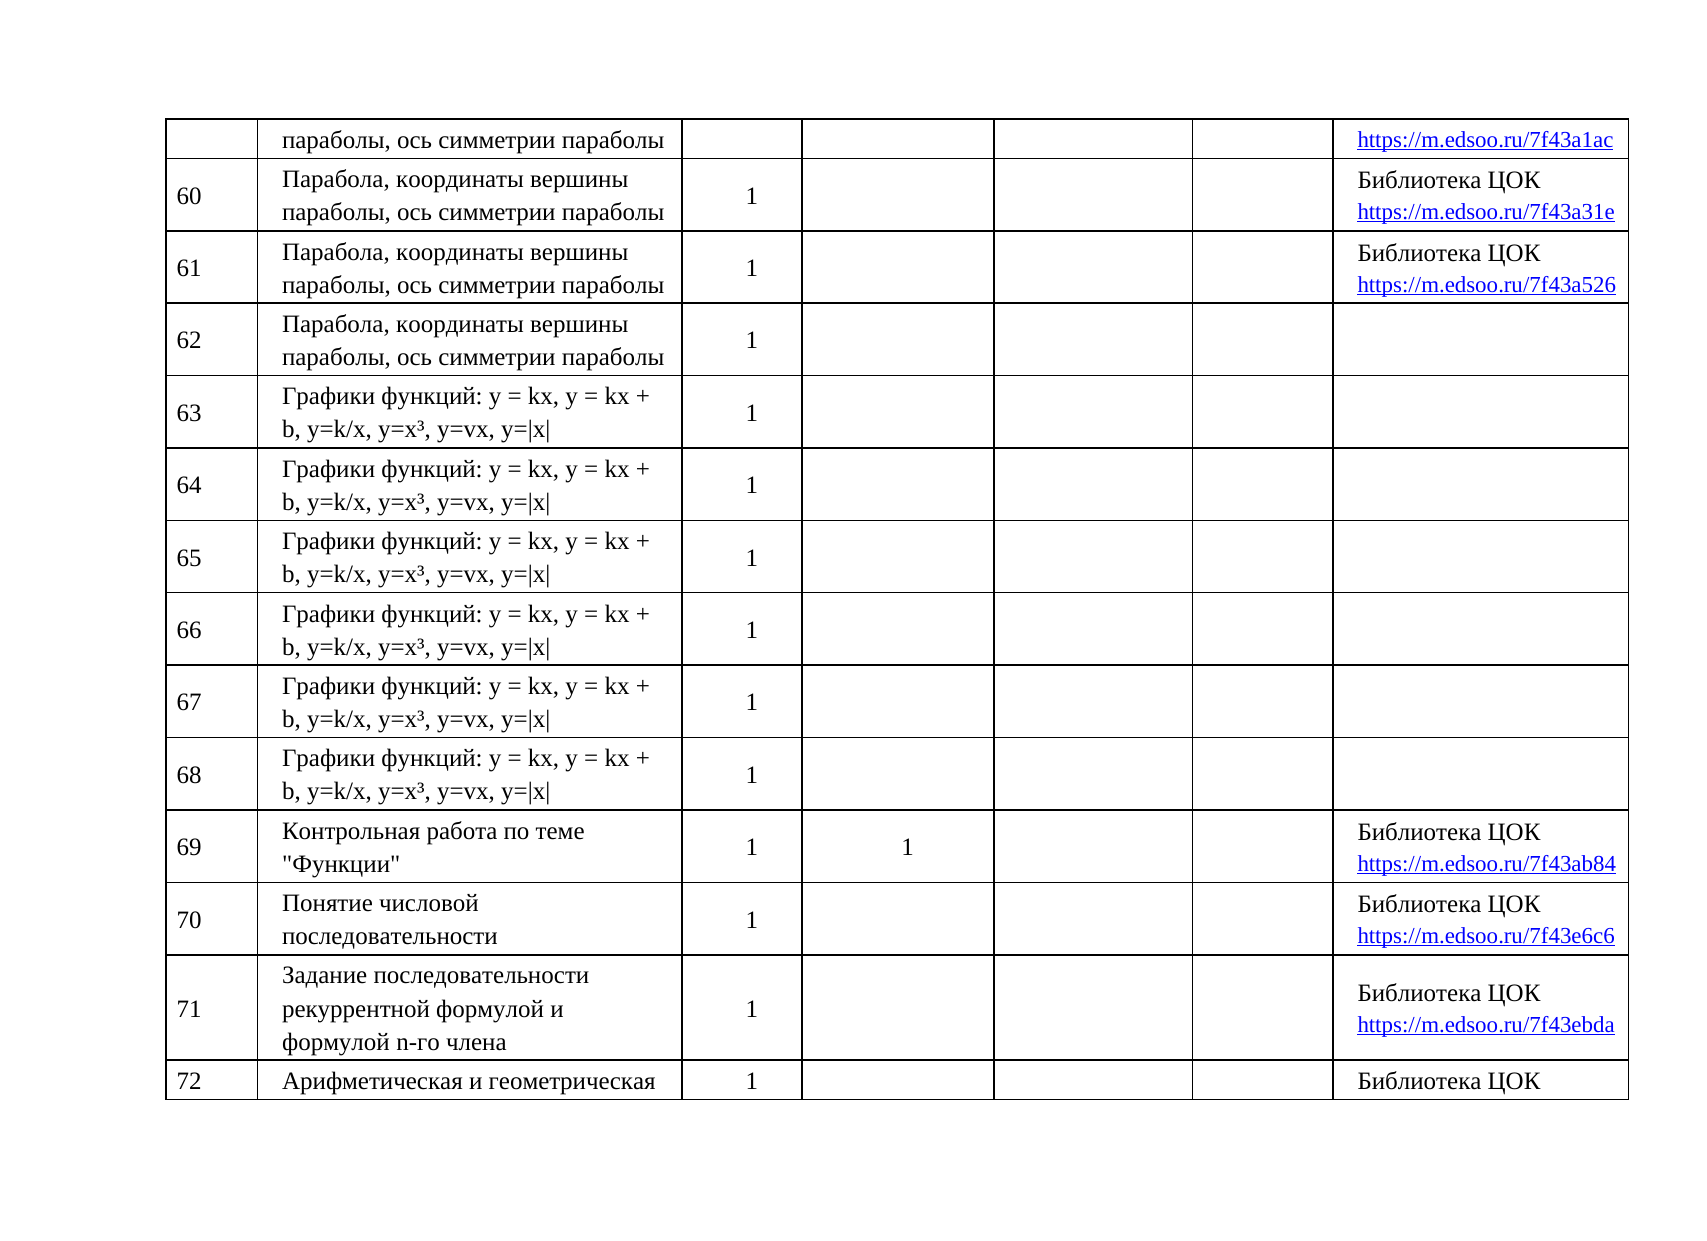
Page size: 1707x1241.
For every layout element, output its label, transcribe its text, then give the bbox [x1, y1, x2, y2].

table_cell 1 [683, 883, 801, 954]
table_cell [1193, 521, 1332, 592]
table_cell [803, 304, 993, 375]
table_cell Библиотека ЦОК https://m.edsoo.ru/7f43e6c6 [1334, 883, 1628, 954]
table_cell [1193, 956, 1332, 1059]
table_cell [995, 956, 1192, 1059]
table_cell 71 [167, 956, 257, 1059]
table_cell [995, 304, 1192, 375]
table_cell 1 [683, 304, 801, 375]
table_cell 64 [167, 449, 257, 519]
table_cell [995, 376, 1192, 447]
table_cell 1 [683, 521, 801, 592]
table_cell 59 [167, 120, 257, 157]
table_cell [995, 593, 1192, 664]
table_cell 72 [167, 1061, 257, 1099]
table_cell Библиотека ЦОК https://m.edsoo.ru/7f43a526 [1334, 232, 1628, 302]
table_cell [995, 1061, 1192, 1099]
table_cell 63 [167, 376, 257, 447]
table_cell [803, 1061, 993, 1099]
table_cell [995, 521, 1192, 592]
table_cell 70 [167, 883, 257, 954]
table_cell [803, 883, 993, 954]
table_cell Библиотека ЦОК https://m.edsoo.ru/7f43ab84 [1334, 811, 1628, 881]
table_cell 1 [803, 811, 993, 881]
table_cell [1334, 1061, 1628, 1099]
table_cell 1 [683, 449, 801, 519]
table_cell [258, 1061, 681, 1099]
table_cell [803, 593, 993, 664]
table_cell 1 [683, 232, 801, 302]
table_cell Графики функций: y = kx, y = kx + b, y=k/x, y=x³, y=vx, y=|x| [258, 593, 681, 664]
table_cell [803, 521, 993, 592]
table_cell [1334, 376, 1628, 447]
table_cell [1334, 521, 1628, 592]
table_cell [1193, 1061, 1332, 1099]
table_cell 1 [683, 738, 801, 809]
table_cell [803, 956, 993, 1059]
table_cell 1 [683, 593, 801, 664]
table_cell Контрольная работа по теме "Функции" [258, 811, 681, 881]
table_cell 1 [683, 956, 801, 1059]
table_cell [1193, 666, 1332, 737]
table_cell [995, 738, 1192, 809]
table_cell [1334, 666, 1628, 737]
table_cell [1193, 376, 1332, 447]
table_cell Графики функций: y = kx, y = kx + b, y=k/x, y=x³, y=vx, y=|x| [258, 738, 681, 809]
table_cell [1193, 811, 1332, 881]
table_cell Парабола, координаты вершины параболы, ось симметрии параболы [258, 304, 681, 375]
table_cell [1193, 159, 1332, 230]
table_cell Библиотека ЦОК https://m.edsoo.ru/7f43ebda [1334, 956, 1628, 1059]
table_cell [1334, 738, 1628, 809]
table_cell Парабола, координаты вершины параболы, ось симметрии параболы [258, 232, 681, 302]
table_cell Графики функций: y = kx, y = kx + b, y=k/x, y=x³, y=vx, y=|x| [258, 521, 681, 592]
table_cell 67 [167, 666, 257, 737]
table_cell Графики функций: y = kx, y = kx + b, y=k/x, y=x³, y=vx, y=|x| [258, 449, 681, 519]
table_cell [1193, 593, 1332, 664]
table_cell [1334, 449, 1628, 519]
table_cell 1 [683, 666, 801, 737]
table_cell [803, 376, 993, 447]
table_cell 65 [167, 521, 257, 592]
table_cell [1193, 232, 1332, 302]
table_cell 1 [683, 811, 801, 881]
table_cell [1193, 883, 1332, 954]
table_cell Графики функций: y = kx, y = kx + b, y=k/x, y=x³, y=vx, y=|x| [258, 666, 681, 737]
table_cell [803, 120, 993, 157]
table_cell [995, 159, 1192, 230]
table_cell [995, 449, 1192, 519]
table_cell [258, 159, 681, 230]
table_cell [995, 883, 1192, 954]
table_cell 1 [683, 1061, 801, 1099]
table_cell [1193, 449, 1332, 519]
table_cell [258, 120, 681, 157]
table_cell 69 [167, 811, 257, 881]
table_cell 60 [167, 159, 257, 230]
table_cell 66 [167, 593, 257, 664]
table_cell [803, 738, 993, 809]
table_cell 1 [683, 159, 801, 230]
table_cell Понятие числовой последовательности [258, 883, 681, 954]
table_cell [1193, 304, 1332, 375]
table_cell Графики функций: y = kx, y = kx + b, y=k/x, y=x³, y=vx, y=|x| [258, 376, 681, 447]
table_cell 1 [683, 120, 801, 157]
table_cell [1193, 738, 1332, 809]
table_cell [803, 666, 993, 737]
table_cell 1 [683, 376, 801, 447]
table_cell 68 [167, 738, 257, 809]
table_cell [803, 449, 993, 519]
table_cell [995, 811, 1192, 881]
table_cell Библиотека ЦОК https://m.edsoo.ru/7f43a31e [1334, 159, 1628, 230]
table_cell 61 [167, 232, 257, 302]
table_cell [803, 159, 993, 230]
table_cell [1334, 304, 1628, 375]
table_cell [803, 232, 993, 302]
table_cell [995, 120, 1192, 157]
table_cell [1193, 120, 1332, 157]
table_cell [1334, 593, 1628, 664]
table_cell 62 [167, 304, 257, 375]
table_cell [995, 666, 1192, 737]
table_cell [995, 232, 1192, 302]
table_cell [1334, 120, 1628, 157]
table_cell Задание последовательности рекуррентной формулой и формулой n-го члена [258, 956, 681, 1059]
